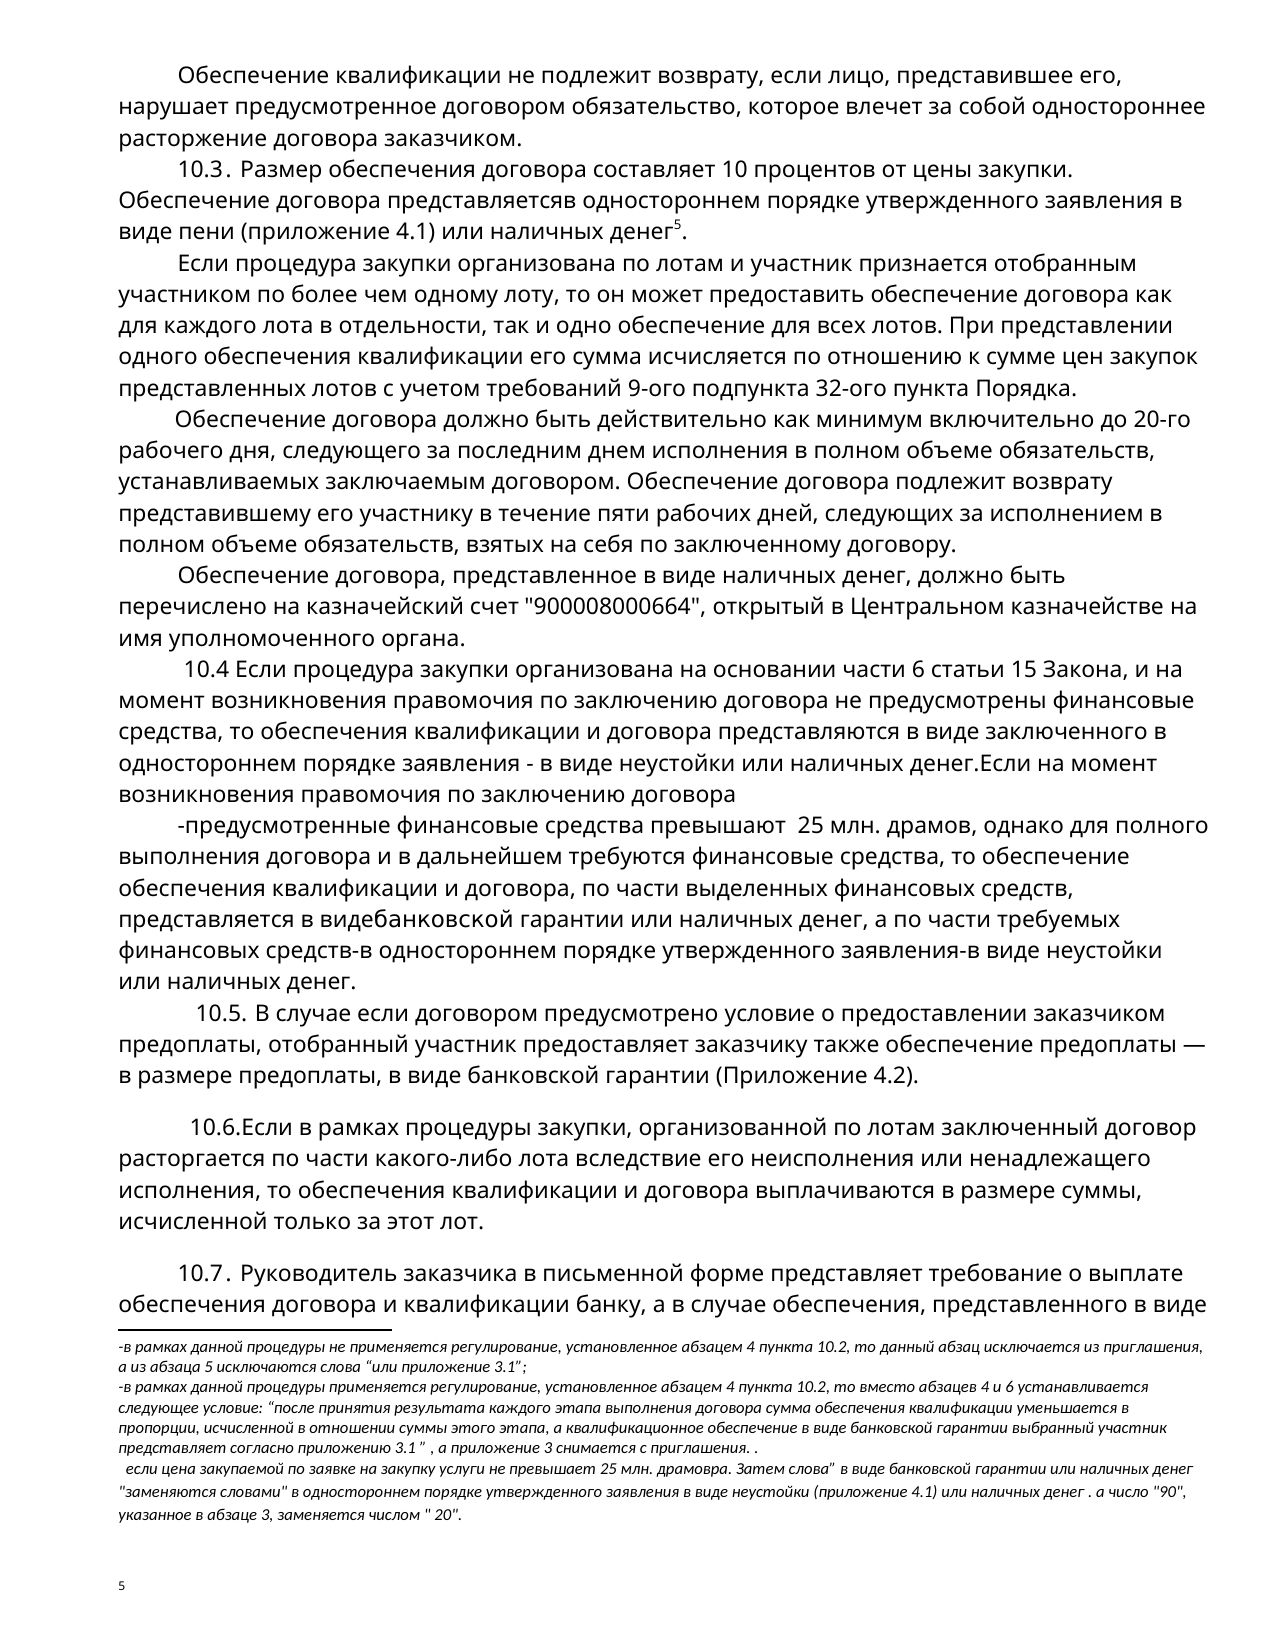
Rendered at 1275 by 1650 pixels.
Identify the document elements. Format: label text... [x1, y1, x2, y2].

text 10.5. В случае если договором предусмотрено условие о предоставлении заказчиком предоплаты, отобранный участник предоставляет заказчику также обеспечение предоплаты — в размере предоплаты, в виде банковской гарантии (Приложение 4.2). [118, 997, 1211, 1090]
text 10.4 Если процедура закупки организована на основании части 6 статьи 15 Закона, и на момент возникновения правомочия по заключению договора не предусмотрены финансовые средства, то обеспечения квалификации и договора представляются в виде заключенного в одностороннем порядке заявления - в виде неустойки или наличных денег.Если на момент возникновения правомочия по заключению договора [118, 653, 1211, 809]
text -предусмотренные финансовые средства превышают 25 млн. драмов, однако для полного выполнения договора и в дальнейшем требуются финансовые средства, то обеспечение обеспечения квалификации и договора, по части выделенных финансовых средств, представляется в видебанковской гарантии или наличных денег, а по части требуемых финансовых средств-в одностороннем порядке утвержденного заявления-в виде неустойки или наличных денег. [118, 809, 1211, 997]
text Если процедура закупки организована по лотам и участник признается отобранным участником по более чем одному лоту, то он может предоставить обеспечение договора как для каждого лота в отдельности, так и одно обеспечение для всех лотов. При представлении одного обеспечения квалификации его сумма исчисляется по отношению к сумме цен закупок представленных лотов с учетом требований 9-ого подпункта 32-ого пункта Порядка. [118, 247, 1211, 403]
text 10.6.Если в рамках процедуры закупки, организованной по лотам заключенный договор расторгается по части какого-либо лота вследствие его неисполнения или ненадлежащего исполнения, то обеспечения квалификации и договора выплачиваются в размере суммы, исчисленной только за этот лот. [118, 1111, 1211, 1236]
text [118, 1257, 1211, 1319]
text 10.3․ Размер обеспечения договора составляет 10 процентов от цены закупки. Обеспечение договора представляетсяв одностороннем порядке утвержденного заявления в виде пени (приложение 4.1) или наличных денег. [118, 153, 1211, 247]
text Обеспечение договора должно быть действительно как минимум включительно до 20-го рабочего дня, следующего за последним днем исполнения в полном объеме обязательств, устанавливаемых заключаемым договором. Обеспечение договора подлежит возврату представившему его участнику в течение пяти рабочих дней, следующих за исполнением в полном объеме обязательств, взятых на себя по заключенному договору. [118, 403, 1211, 559]
text Обеспечение договора, представленное в виде наличных денег, должно быть перечислено на казначейский счет "900008000664", открытый в Центральном казначействе на имя уполномоченного органа. [118, 559, 1211, 653]
text Обеспечение квалификации не подлежит возврату, если лицо, представившее его, нарушает предусмотренное договором обязательство, которое влечет за собой одностороннее расторжение договора заказчиком. [118, 59, 1211, 153]
